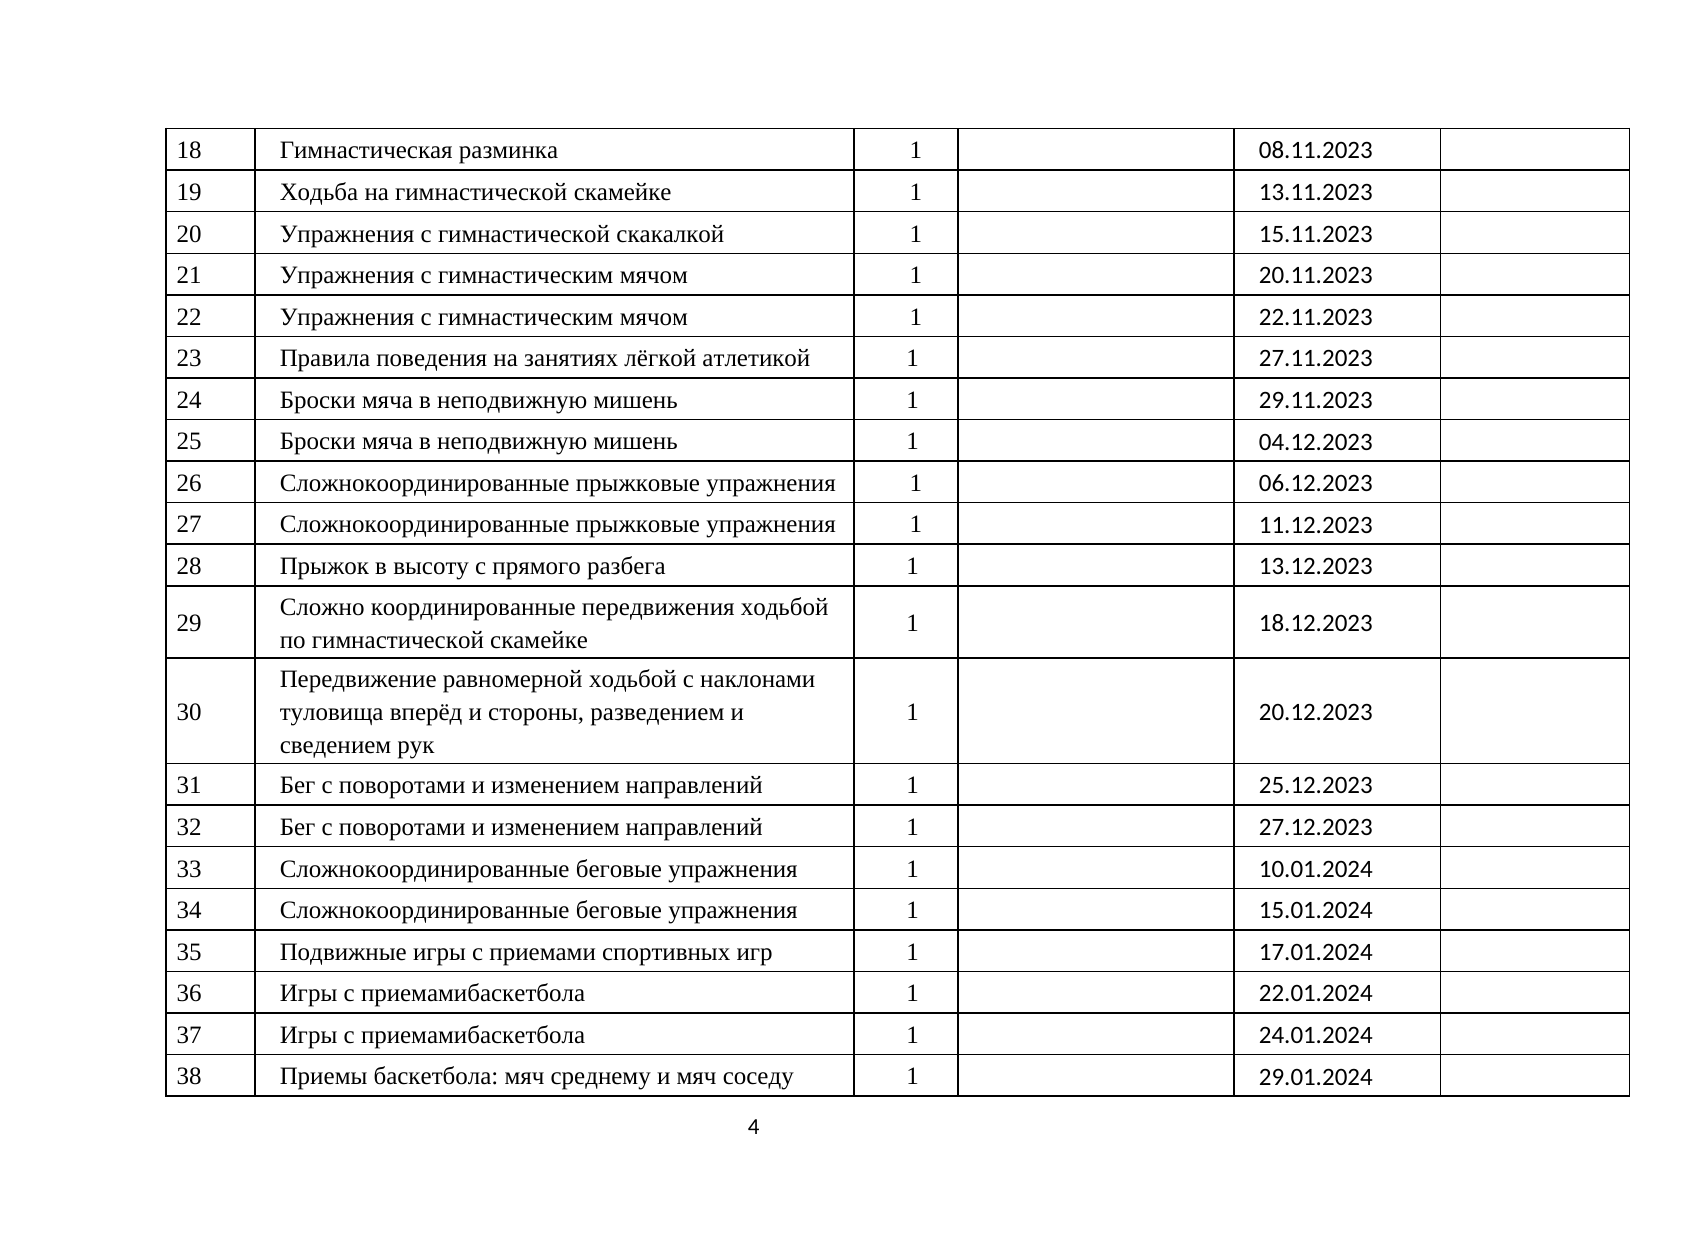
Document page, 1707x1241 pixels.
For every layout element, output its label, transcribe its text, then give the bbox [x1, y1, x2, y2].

table_cell [1441, 171, 1629, 211]
table_cell 20.12.2023 [1235, 659, 1440, 763]
table_cell 1 [855, 212, 957, 252]
table_cell 06.12.2023 [1235, 462, 1440, 502]
table_cell [959, 420, 1233, 460]
table_cell 25 [167, 420, 254, 460]
table_cell 1 [855, 587, 957, 657]
table_cell [1441, 503, 1629, 543]
table_cell 27 [167, 503, 254, 543]
table_cell [959, 659, 1233, 763]
table_cell [1441, 462, 1629, 502]
table_cell Сложнокоординированные беговые упражнения [256, 847, 853, 887]
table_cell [256, 1055, 853, 1095]
table_cell Игры с приемамибаскетбола [256, 1014, 853, 1054]
table_cell 27.12.2023 [1235, 806, 1440, 846]
table_cell Броски мяча в неподвижную мишень [256, 420, 853, 460]
table_cell [1441, 931, 1629, 971]
table_cell 10.01.2024 [1235, 847, 1440, 887]
table_cell [1441, 889, 1629, 929]
table_cell Сложнокоординированные прыжковые упражнения [256, 503, 853, 543]
table_cell Упражнения с гимнастическим мячом [256, 296, 853, 336]
table_cell 13.11.2023 [1235, 171, 1440, 211]
table_cell 1 [855, 1055, 957, 1095]
table_cell Броски мяча в неподвижную мишень [256, 379, 853, 419]
table_cell 35 [167, 931, 254, 971]
table_cell 37 [167, 1014, 254, 1054]
table_cell 1 [855, 764, 957, 804]
table_cell 1 [855, 659, 957, 763]
table_cell [1441, 337, 1629, 377]
table_cell 15.11.2023 [1235, 212, 1440, 252]
table_cell 1 [855, 171, 957, 211]
table_cell [959, 931, 1233, 971]
table_cell 1 [855, 1014, 957, 1054]
table_cell 04.12.2023 [1235, 420, 1440, 460]
table_cell [1441, 129, 1629, 169]
table_cell 24 [167, 379, 254, 419]
table_cell 1 [855, 806, 957, 846]
table_cell [959, 296, 1233, 336]
table_cell [1441, 545, 1629, 585]
table_cell 15.01.2024 [1235, 889, 1440, 929]
table_cell 13.12.2023 [1235, 545, 1440, 585]
table_cell [959, 379, 1233, 419]
table_cell 29.11.2023 [1235, 379, 1440, 419]
table_cell 1 [855, 296, 957, 336]
table_cell [959, 806, 1233, 846]
table_cell Упражнения с гимнастическим мячом [256, 254, 853, 294]
table_cell [959, 254, 1233, 294]
table_cell [959, 503, 1233, 543]
table_cell 22.01.2024 [1235, 972, 1440, 1012]
table_cell 34 [167, 889, 254, 929]
table_cell [959, 889, 1233, 929]
table_cell Бег с поворотами и изменением направлений [256, 764, 853, 804]
table_cell Ходьба на гимнастической скамейке [256, 171, 853, 211]
table_cell 1 [855, 254, 957, 294]
table_cell 27.11.2023 [1235, 337, 1440, 377]
table_cell 20.11.2023 [1235, 254, 1440, 294]
table_cell 19 [167, 171, 254, 211]
table_cell [1441, 254, 1629, 294]
table_cell 1 [855, 972, 957, 1012]
table_cell [959, 171, 1233, 211]
table_cell 1 [855, 337, 957, 377]
table_cell [959, 847, 1233, 887]
table_cell Сложнокоординированные прыжковые упражнения [256, 462, 853, 502]
table_cell Сложнокоординированные беговые упражнения [256, 889, 853, 929]
table_cell [959, 462, 1233, 502]
table_cell 24.01.2024 [1235, 1014, 1440, 1054]
table_cell 25.12.2023 [1235, 764, 1440, 804]
table_cell 21 [167, 254, 254, 294]
table_cell [1441, 806, 1629, 846]
table_cell 33 [167, 847, 254, 887]
table_cell [959, 129, 1233, 169]
table_cell 30 [167, 659, 254, 763]
table_cell Передвижение равномерной ходьбой с наклонами туловища вперёд и стороны, разведением и сведением рук [256, 659, 853, 763]
table_cell 1 [855, 545, 957, 585]
table_cell 36 [167, 972, 254, 1012]
table_cell [959, 587, 1233, 657]
table_cell [1441, 847, 1629, 887]
table_cell [959, 1055, 1233, 1095]
table_cell [959, 764, 1233, 804]
table_cell Правила поведения на занятиях лёгкой атлетикой [256, 337, 853, 377]
table_cell 1 [855, 931, 957, 971]
table_cell [1441, 659, 1629, 763]
table_cell [1441, 212, 1629, 252]
table_cell Сложно координированные передвижения ходьбой по гимнастической скамейке [256, 587, 853, 657]
table_cell 18.12.2023 [1235, 587, 1440, 657]
table_cell [959, 545, 1233, 585]
table_cell 11.12.2023 [1235, 503, 1440, 543]
table_cell 17.01.2024 [1235, 931, 1440, 971]
table_cell [959, 972, 1233, 1012]
table_cell [959, 212, 1233, 252]
table_cell 22 [167, 296, 254, 336]
table_cell 23 [167, 337, 254, 377]
table_cell [1441, 420, 1629, 460]
table_cell Гимнастическая разминка [256, 129, 853, 169]
table_cell 28 [167, 545, 254, 585]
table_cell Упражнения с гимнастической скакалкой [256, 212, 853, 252]
table_cell 1 [855, 462, 957, 502]
table_cell [1441, 379, 1629, 419]
table_cell 29.01.2024 [1235, 1055, 1440, 1095]
table_cell 29 [167, 587, 254, 657]
table_cell 1 [855, 503, 957, 543]
table_cell 1 [855, 129, 957, 169]
table_cell [959, 1014, 1233, 1054]
table_cell 1 [855, 889, 957, 929]
table_cell 31 [167, 764, 254, 804]
table_cell [1441, 972, 1629, 1012]
table_cell 20 [167, 212, 254, 252]
table_cell [1441, 1014, 1629, 1054]
table_cell 08.11.2023 [1235, 129, 1440, 169]
table_cell Прыжок в высоту с прямого разбега [256, 545, 853, 585]
table_cell Подвижные игры с приемами спортивных игр [256, 931, 853, 971]
table_cell [1441, 587, 1629, 657]
table_cell 1 [855, 847, 957, 887]
table_cell 18 [167, 129, 254, 169]
table_cell 26 [167, 462, 254, 502]
table_cell 1 [855, 379, 957, 419]
table_cell 32 [167, 806, 254, 846]
table_cell [1441, 764, 1629, 804]
table_cell Бег с поворотами и изменением направлений [256, 806, 853, 846]
table_cell [1441, 296, 1629, 336]
table_cell [1441, 1055, 1629, 1095]
table_cell 1 [855, 420, 957, 460]
table_cell Игры с приемамибаскетбола [256, 972, 853, 1012]
table_cell 22.11.2023 [1235, 296, 1440, 336]
table_cell [959, 337, 1233, 377]
table_cell 38 [167, 1055, 254, 1095]
